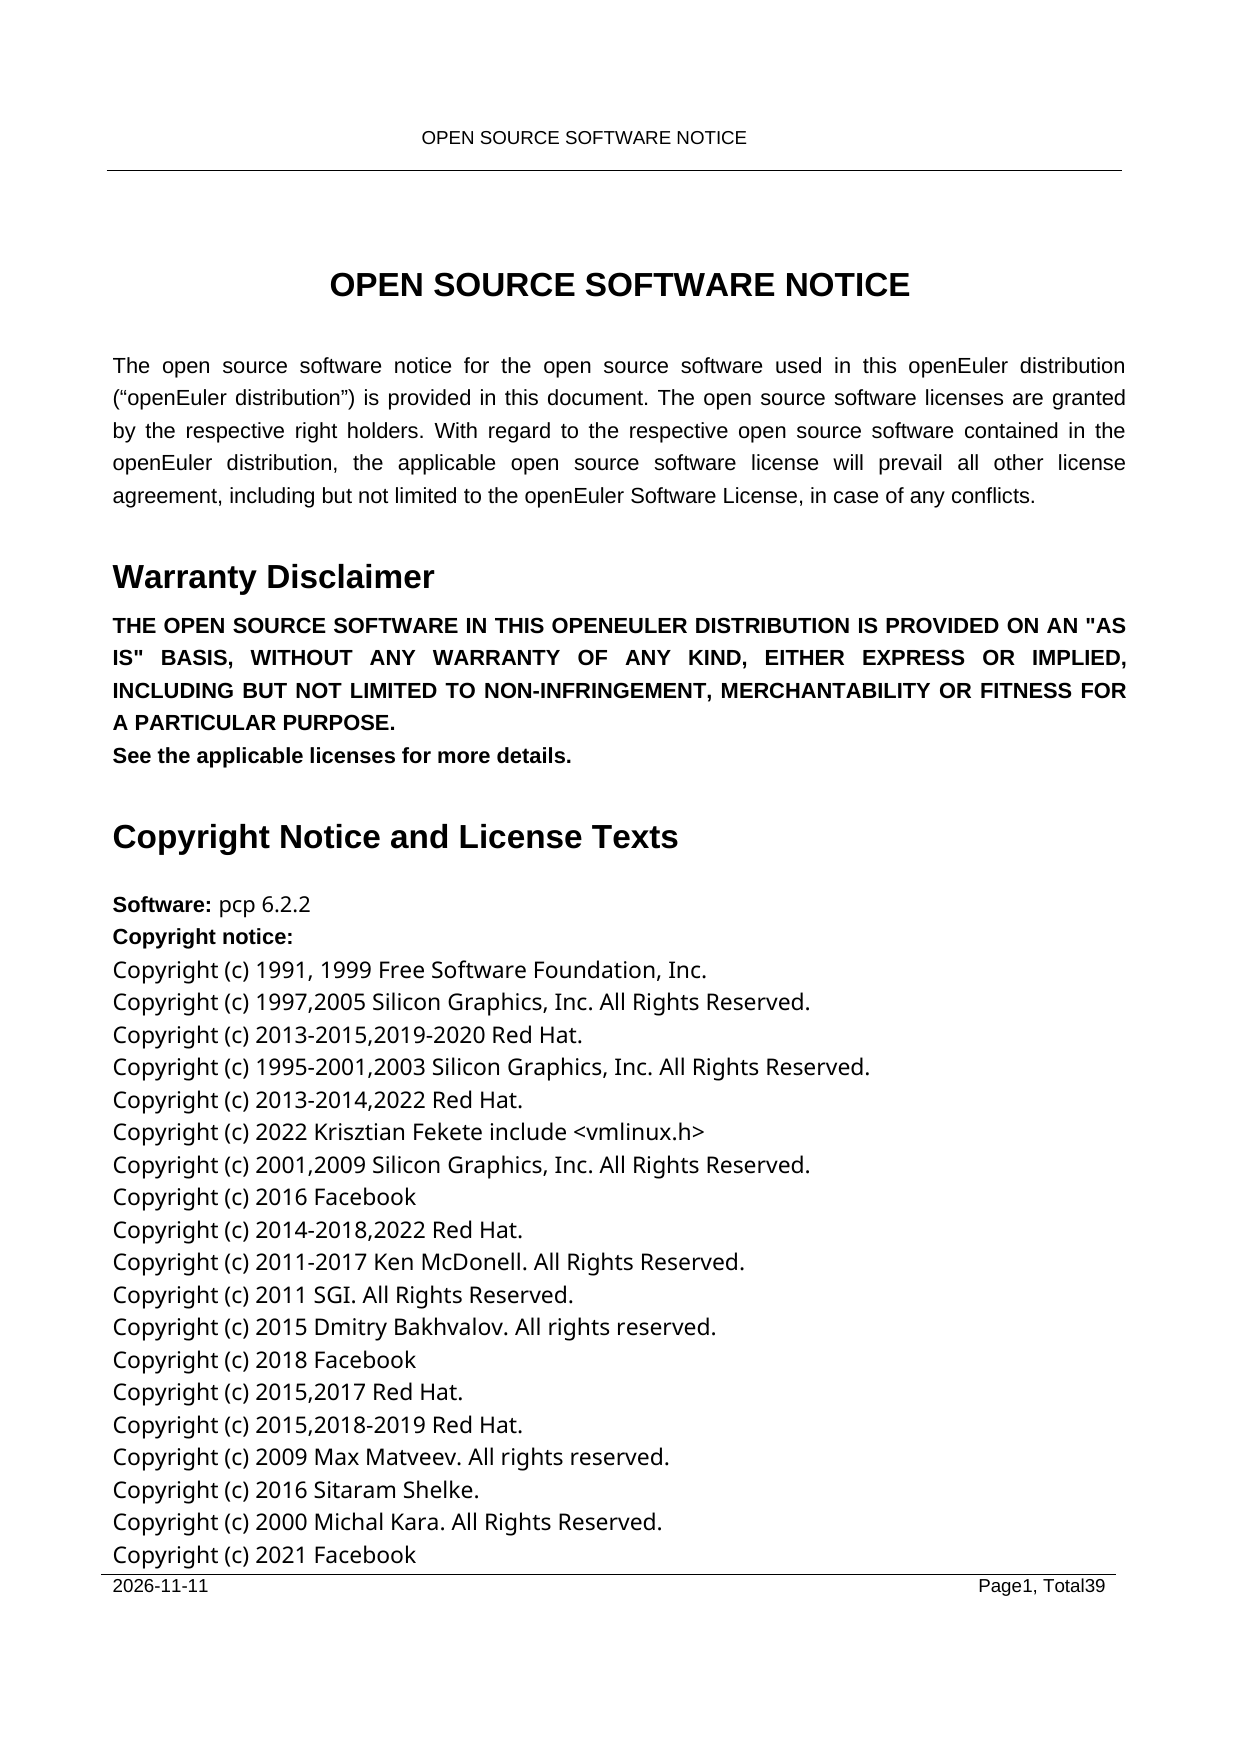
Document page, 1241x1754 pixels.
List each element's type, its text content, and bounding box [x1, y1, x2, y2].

text Copyright notice: [112, 921, 1128, 953]
text Software: pcp 6.2.2 [112, 888, 1128, 921]
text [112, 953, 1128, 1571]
text The open source software notice for the open source software used in this openEuler distribution (“openEuler distribution”) is provided in this document. The open source software licenses are granted by the respective right holders. With regard to the respective open source software contained in the openEuler distribution, the applicable open source software license will prevail all other license agreement, including but not limited to the openEuler Software License, in case of any conflicts. [112, 349, 1128, 511]
text Warranty Disclaimer [112, 544, 1128, 609]
text OPEN SOURCE SOFTWARE NOTICE [112, 251, 1128, 316]
text THE OPEN SOURCE SOFTWARE IN THIS OPENEULER DISTRIBUTION IS PROVIDED ON AN "AS IS" BASIS, WITHOUT ANY WARRANTY OF ANY KIND, EITHER EXPRESS OR IMPLIED, INCLUDING BUT NOT LIMITED TO NON-INFRINGEMENT, MERCHANTABILITY OR FITNESS FOR A PARTICULAR PURPOSE. See the applicable licenses for more details. [112, 609, 1128, 771]
text Copyright Notice and License Texts [112, 804, 1128, 869]
